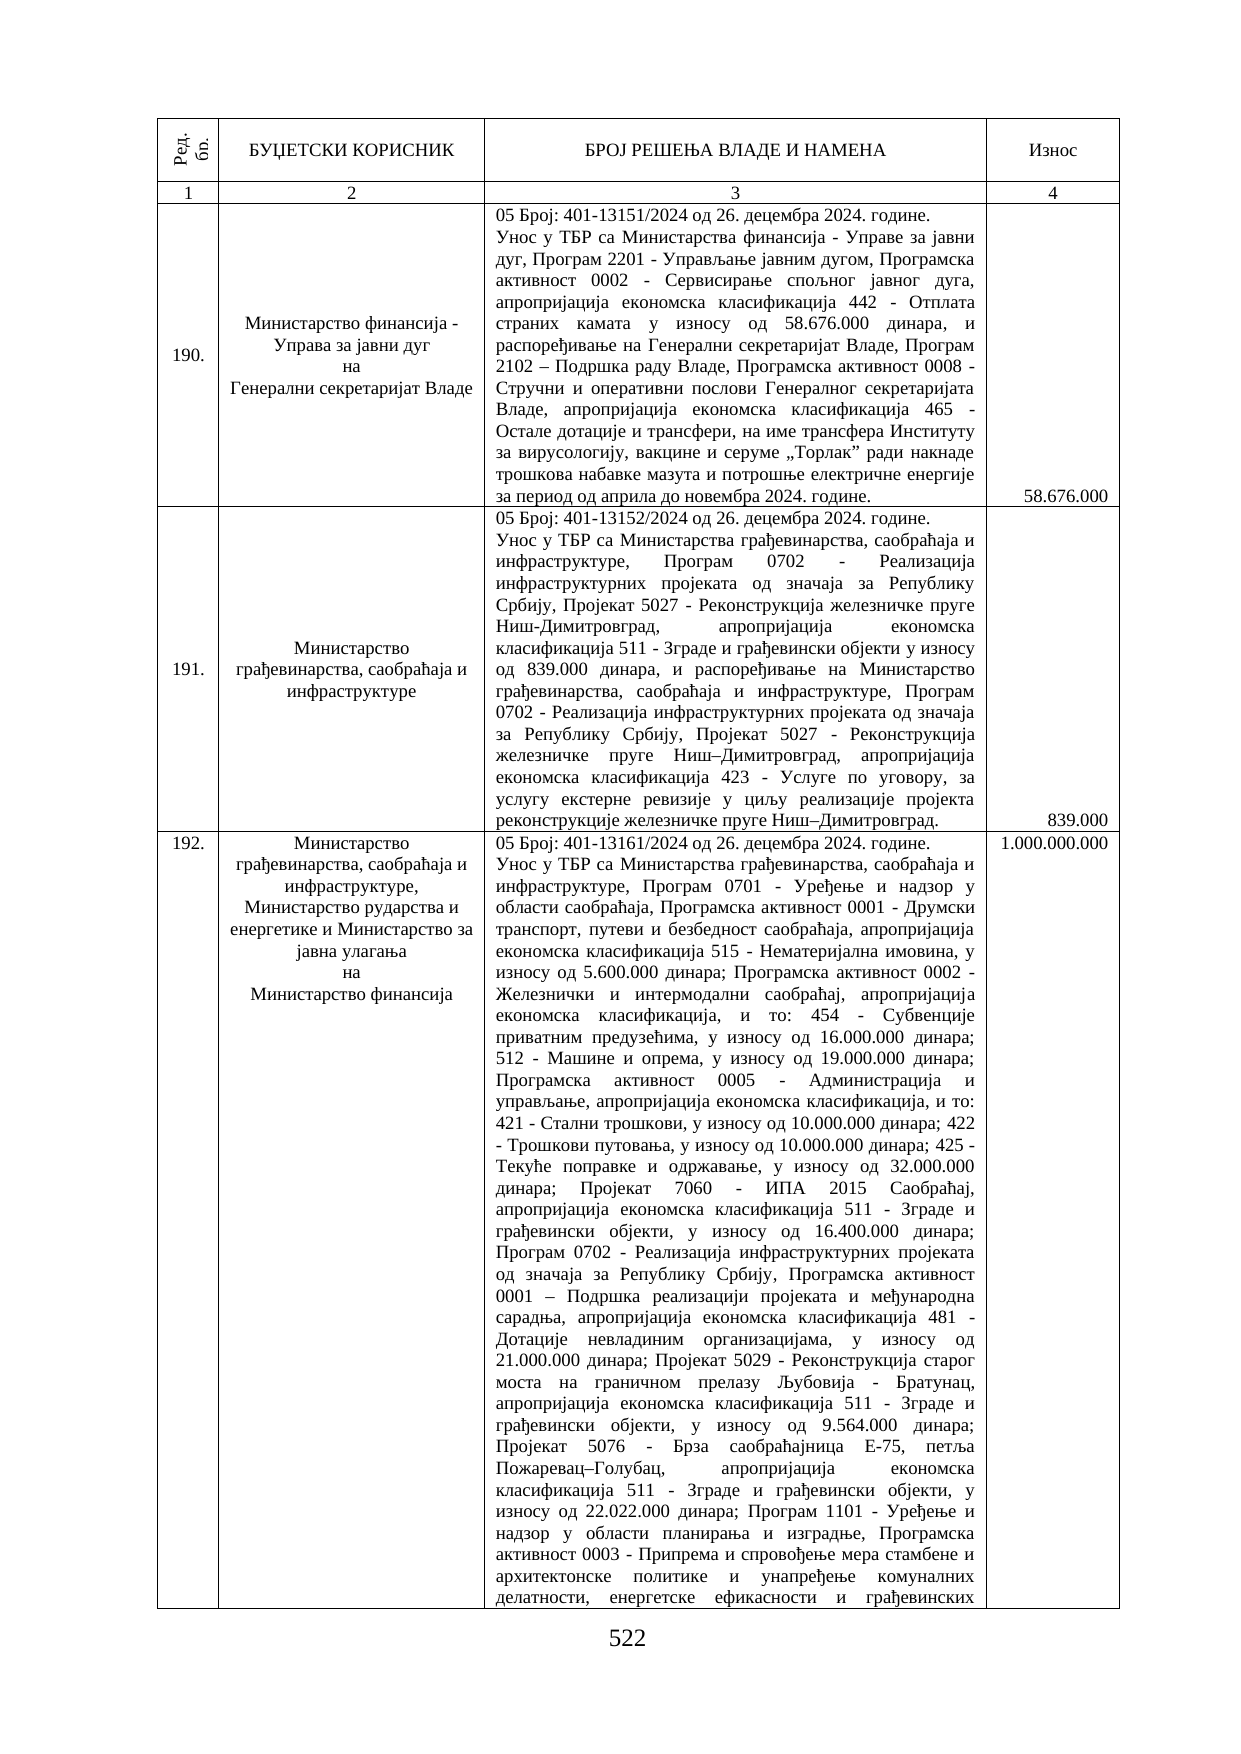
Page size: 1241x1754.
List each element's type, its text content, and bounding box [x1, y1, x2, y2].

table_header Ред. бр. [158, 119, 218, 181]
table_cell 58.676.000 [987, 204, 1119, 506]
table_cell 839.000 [987, 507, 1119, 831]
table_cell Министарство грађевинарства, саобраћаја и инфраструктуре [219, 507, 484, 831]
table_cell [219, 832, 484, 1608]
table_cell 3 [485, 182, 986, 203]
table_cell 4 [987, 182, 1119, 203]
table_cell Министарство финансија - Управа за јавни дуг на Генерални секретаријат Владе [219, 204, 484, 506]
table_header БУЏЕТСКИ КОРИСНИК [219, 119, 484, 181]
table_cell 1.000.000.000 [987, 832, 1119, 1608]
table_header БРОЈ РЕШЕЊА ВЛАДЕ И НАМЕНА [485, 119, 986, 181]
table_cell 192. [158, 832, 218, 1608]
table_cell 1 [158, 182, 218, 203]
table_header Износ [987, 119, 1119, 181]
table_cell 190. [158, 204, 218, 506]
table_cell 05 Број: 401-13152/2024 од 26. децембра 2024. године. Унос у ТБР са Министарства грађевинарства, саобраћаја и инфраструктуре, Програм 0702 - Реализација инфраструктурних пројеката од значаја за Републику Србију, Пројекат 5027 - Реконструкција железничке пруге Ниш-Димитровград, апропријација економска класификација 511 - Зграде и грађевински објекти у износу од 839.000 динара, и распоређивање на Министарство грађевинарства, саобраћаја и инфраструктуре, Програм 0702 - Реализација инфраструктурних пројеката од значаја за Републику Србију, Пројекат 5027 - Реконструкција железничке пруге Ниш–Димитровград, апропријација економска класификација 423 - Услуге по уговору, за услугу екстерне ревизије у циљу реализације пројекта реконструкције железничке пруге Ниш–Димитровград. [485, 507, 986, 831]
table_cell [485, 832, 986, 1608]
table_cell 05 Број: 401-13151/2024 од 26. децембра 2024. године. Унос у ТБР са Министарства финансија - Управе за јавни дуг, Програм 2201 - Управљање јавним дугом, Програмска активност 0002 - Сервисирање спољног јавног дуга, апропријација економска класификација 442 - Отплата страних камата у износу од 58.676.000 динара, и распоређивање на Генерални секретаријат Владе, Програм 2102 – Подршка раду Владе, Програмска активност 0008 - Стручни и оперативни послови Генералног секретаријата Владе, апропријација економска класификација 465 - Остале дотације и трансфери, на име трансфера Институту за вирусологију, вакцине и серуме „Торлак” ради накнаде трошкова набавке мазута и потрошње електричне енергије за период од априла до новембра 2024. године. [485, 204, 986, 506]
table_cell 2 [219, 182, 484, 203]
table_cell 191. [158, 507, 218, 831]
